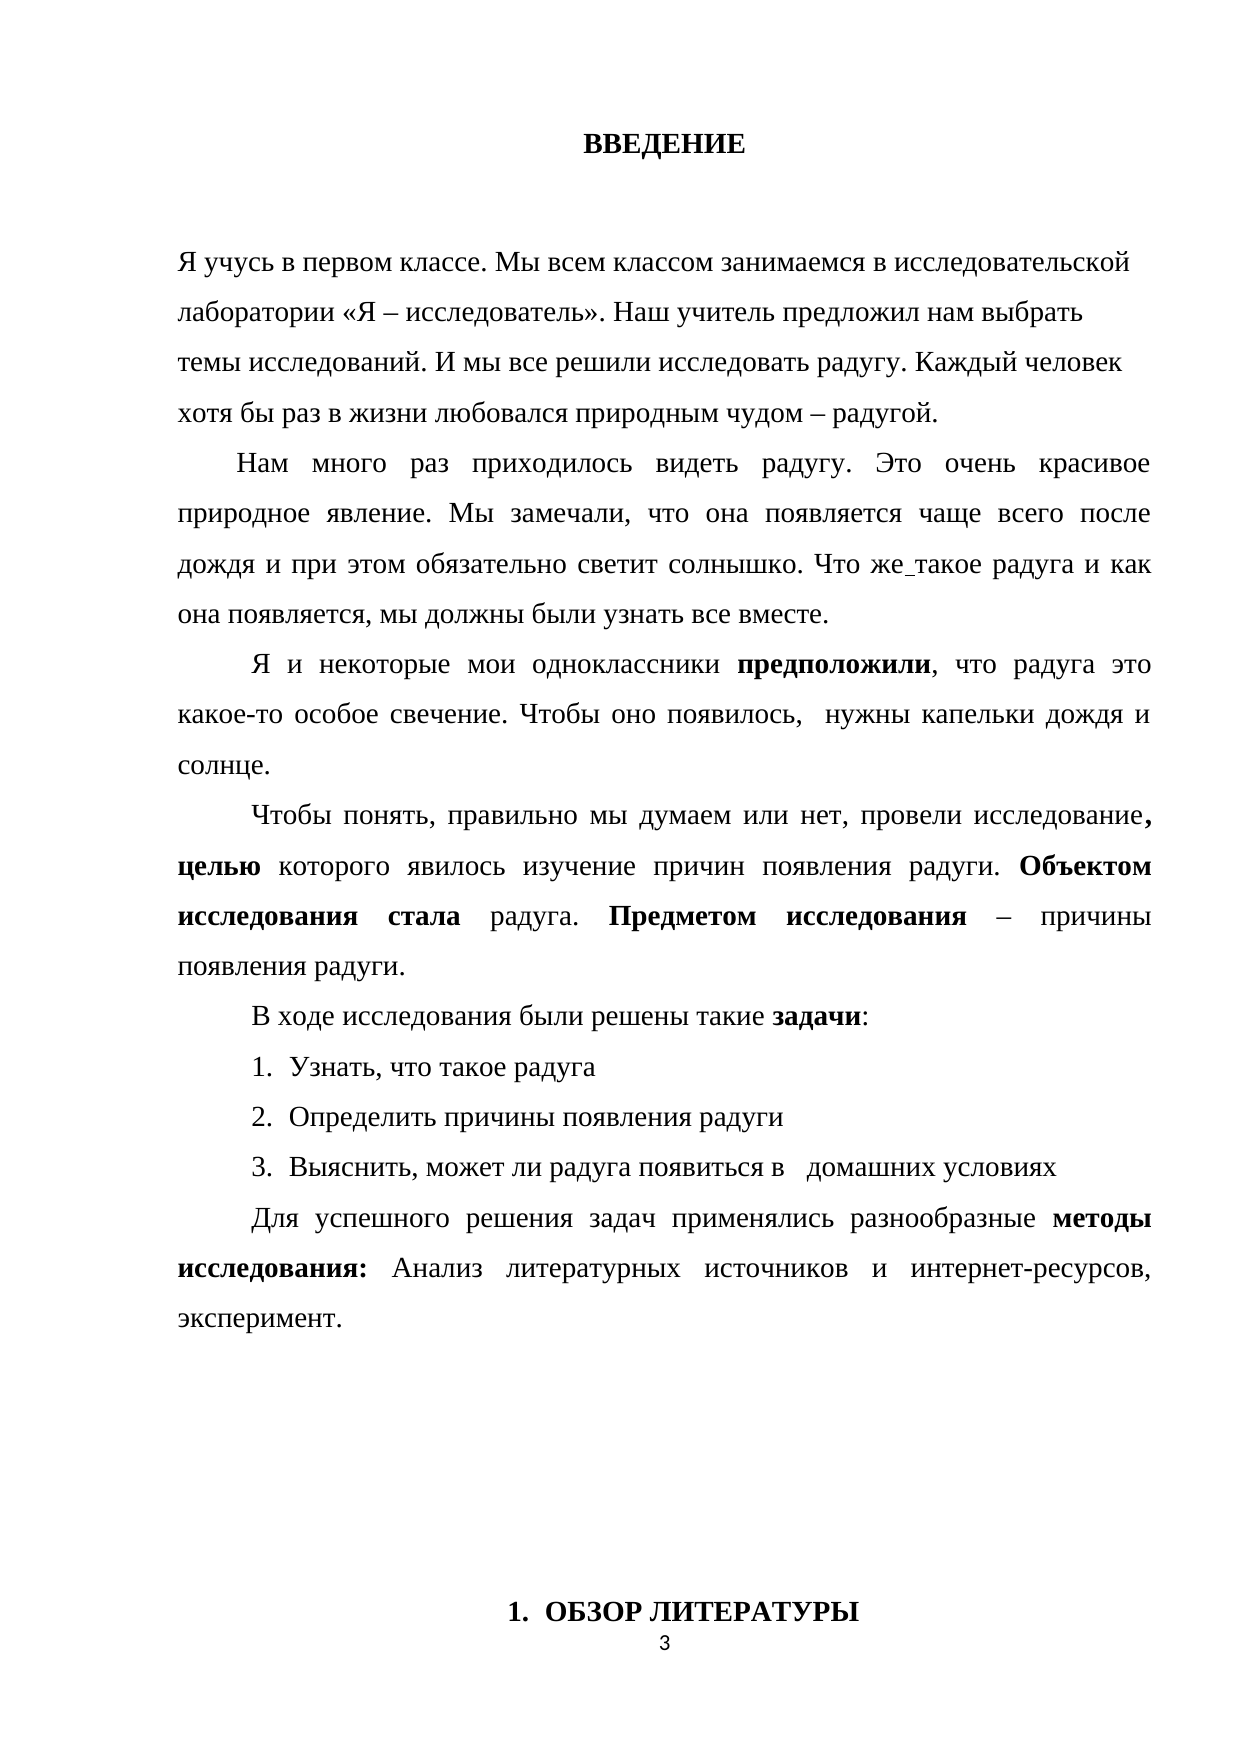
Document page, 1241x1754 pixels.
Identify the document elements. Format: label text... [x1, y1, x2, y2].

text Я учусь в первом классе. Мы всем классом занимаемся в исследовательской лаборатории «Я – исследователь». Наш учитель предложил нам выбрать темы исследований. И мы все решили исследовать радугу. Каждый человек хотя бы раз в жизни любовался природным чудом – радугой. [177, 244, 1152, 428]
text Для успешного решения задач применялись разнообразные методы исследования: Анализ литературных источников и интернет-ресурсов, эксперимент. [177, 1200, 1152, 1334]
text Чтобы понять, правильно мы думаем или нет, провели исследование, целью которого явилось изучение причин появления радуги. Объектом исследования стала радуга. Предметом исследования – причины появления радуги. [177, 797, 1152, 982]
list Определить причины появления радуги [251, 1099, 1152, 1133]
text введение [177, 126, 1152, 160]
list обзор литературы [215, 1594, 1152, 1627]
list Узнать, что такое радуга [251, 1049, 1152, 1082]
text В ходе исследования были решены такие задачи: [177, 998, 1152, 1032]
text Нам много раз приходилось видеть радугу. Это очень красивое природное явление. Мы замечали, что она появляется чаще всего после дождя и при этом обязательно светит солнышко. Что же такое радуга и как она появляется, мы должны были узнать все вместе. [177, 445, 1152, 629]
text Я и некоторые мои одноклассники предположили, что радуга это какое-то особое свечение. Чтобы оно появилось, нужны капельки дождя и солнце. [177, 646, 1152, 781]
list Выяснить, может ли радуга появиться в домашних условиях [251, 1149, 1152, 1183]
